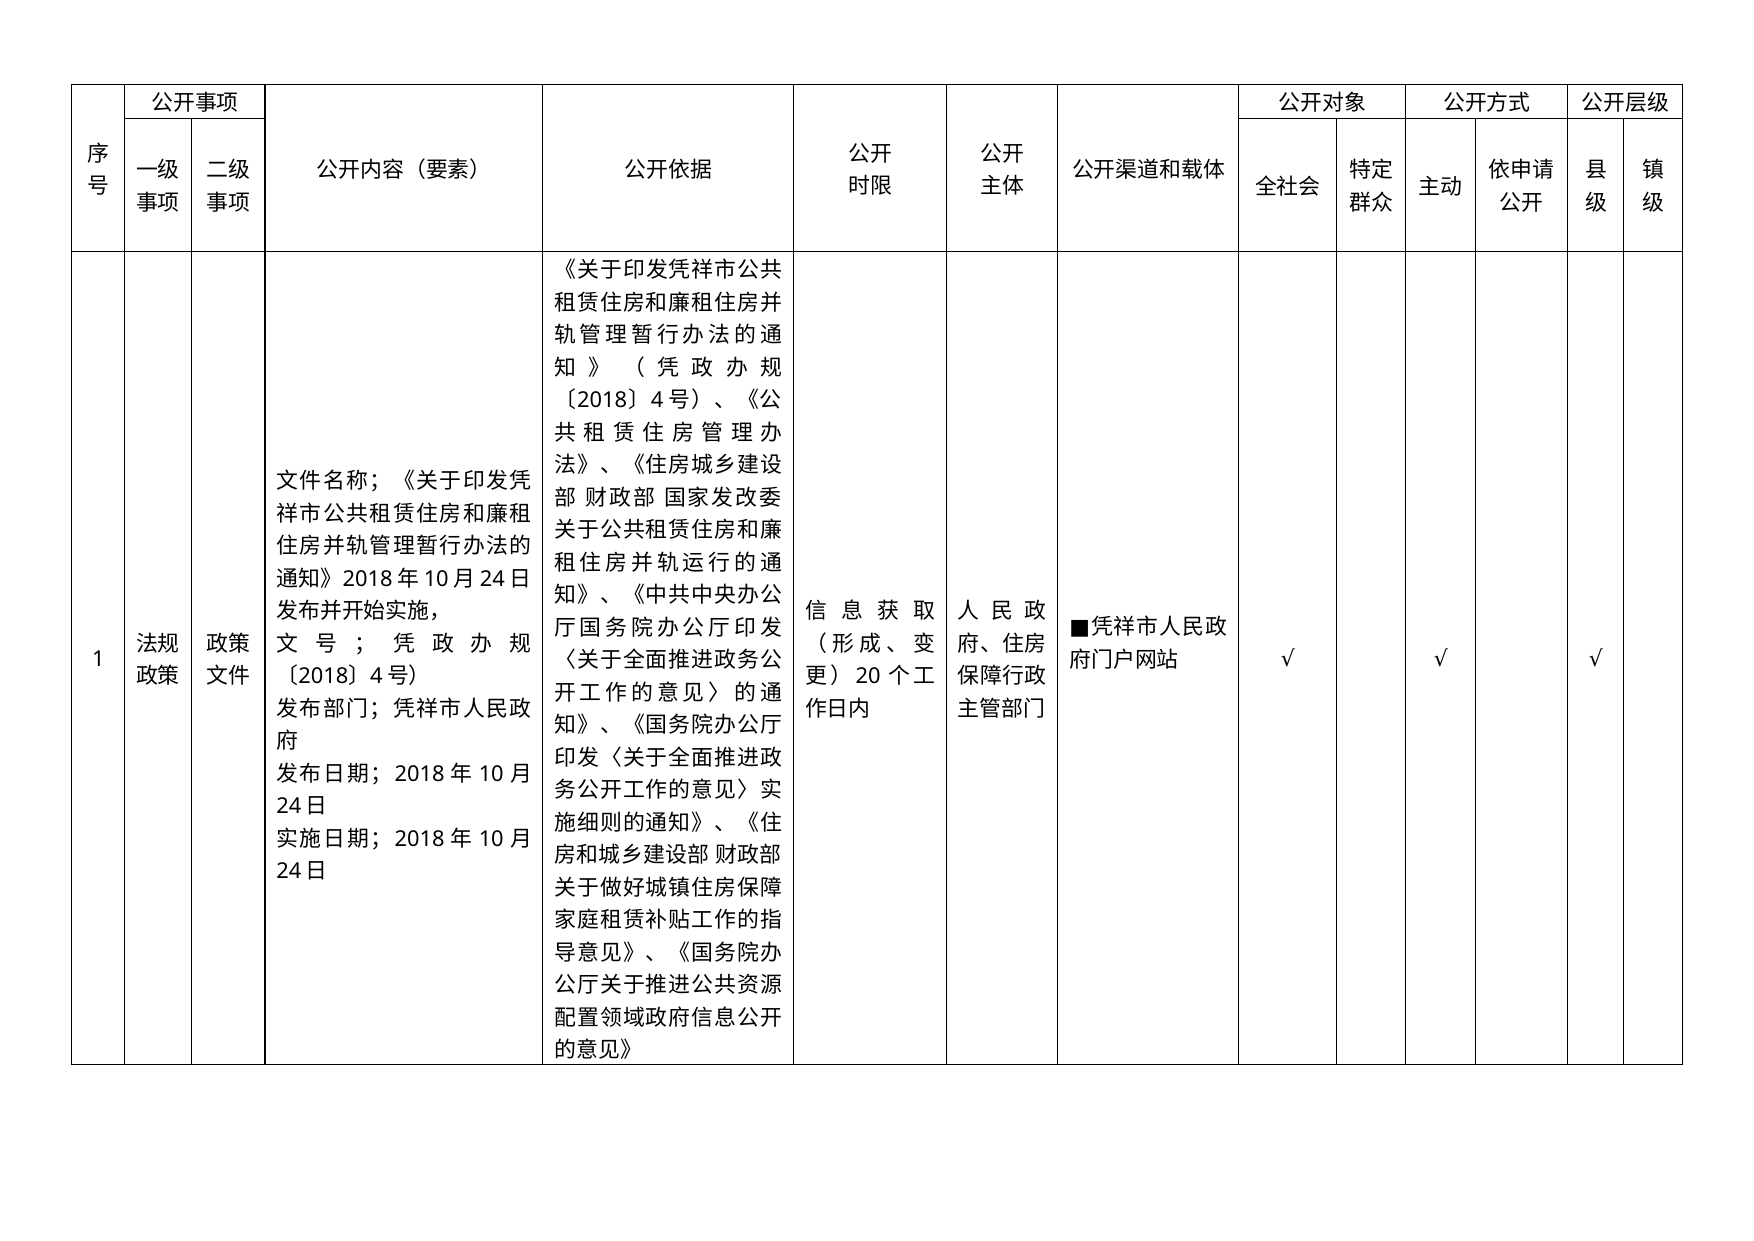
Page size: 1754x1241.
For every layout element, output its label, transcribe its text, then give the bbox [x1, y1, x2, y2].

table_cell 镇级 [1624, 119, 1682, 251]
table_header 公开对象 [1239, 85, 1405, 117]
table_header 公开层级 [1568, 85, 1682, 117]
table_cell 《关于印发凭祥市公共租赁住房和廉租住房并轨管理暂行办法的通知》（凭政办规〔2018〕4号）、《公共租赁住房管理办法》、《住房城乡建设部 财政部 国家发改委关于公共租赁住房和廉租住房并轨运行的通知》、《中共中央办公厅国务院办公厅印发〈关于全面推进政务公开工作的意见〉的通知》、《国务院办公厅印发〈关于全面推进政务公开工作的意见〉实施细则的通知》、《住房和城乡建设部 财政部关于做好城镇住房保障家庭租赁补贴工作的指导意见》、《国务院办公厅关于推进公共资源配置领域政府信息公开的意见》 [543, 252, 793, 1064]
table_cell √ [1568, 252, 1623, 1064]
table_cell 法规政策 [125, 252, 191, 1064]
table_cell √ [1239, 252, 1336, 1064]
table_cell 依申请公开 [1476, 119, 1567, 251]
table_header 公开事项 [125, 85, 264, 117]
table_cell 全社会 [1239, 119, 1336, 251]
table_cell [1337, 252, 1405, 1064]
table_header 公开内容（要素） [266, 85, 542, 251]
table_header 公开 时限 [794, 85, 946, 251]
table_cell ■凭祥市人民政府门户网站 [1058, 252, 1238, 1064]
table_cell 一级事项 [125, 119, 191, 251]
table_cell 人民政府、住房保障行政主管部门 [947, 252, 1057, 1064]
table_cell 特定 群众 [1337, 119, 1405, 251]
table_header 序号 [72, 85, 124, 251]
table_cell 二级事项 [192, 119, 264, 251]
table_cell 1 [72, 252, 124, 1064]
table_cell 主动 [1406, 119, 1475, 251]
table_cell [1476, 252, 1567, 1064]
table_cell [1624, 252, 1682, 1064]
table_cell 县级 [1568, 119, 1623, 251]
table_cell √ [1406, 252, 1475, 1064]
table_cell 文件名称；《关于印发凭祥市公共租赁住房和廉租住房并轨管理暂行办法的通知》2018年10月24日发布并开始实施， 文号；凭政办规〔2018〕4号） 发布部门；凭祥市人民政府 发布日期；2018年10月24日 实施日期；2018年10月24日 [266, 252, 542, 1064]
table_header 公开依据 [543, 85, 793, 251]
table_header 公开方式 [1406, 85, 1567, 117]
table_header 公开渠道和载体 [1058, 85, 1238, 251]
table_cell 政策文件 [192, 252, 264, 1064]
table_header 公开 主体 [947, 85, 1057, 251]
table_cell 信息获取（形成、变更）20个工作日内 [794, 252, 946, 1064]
